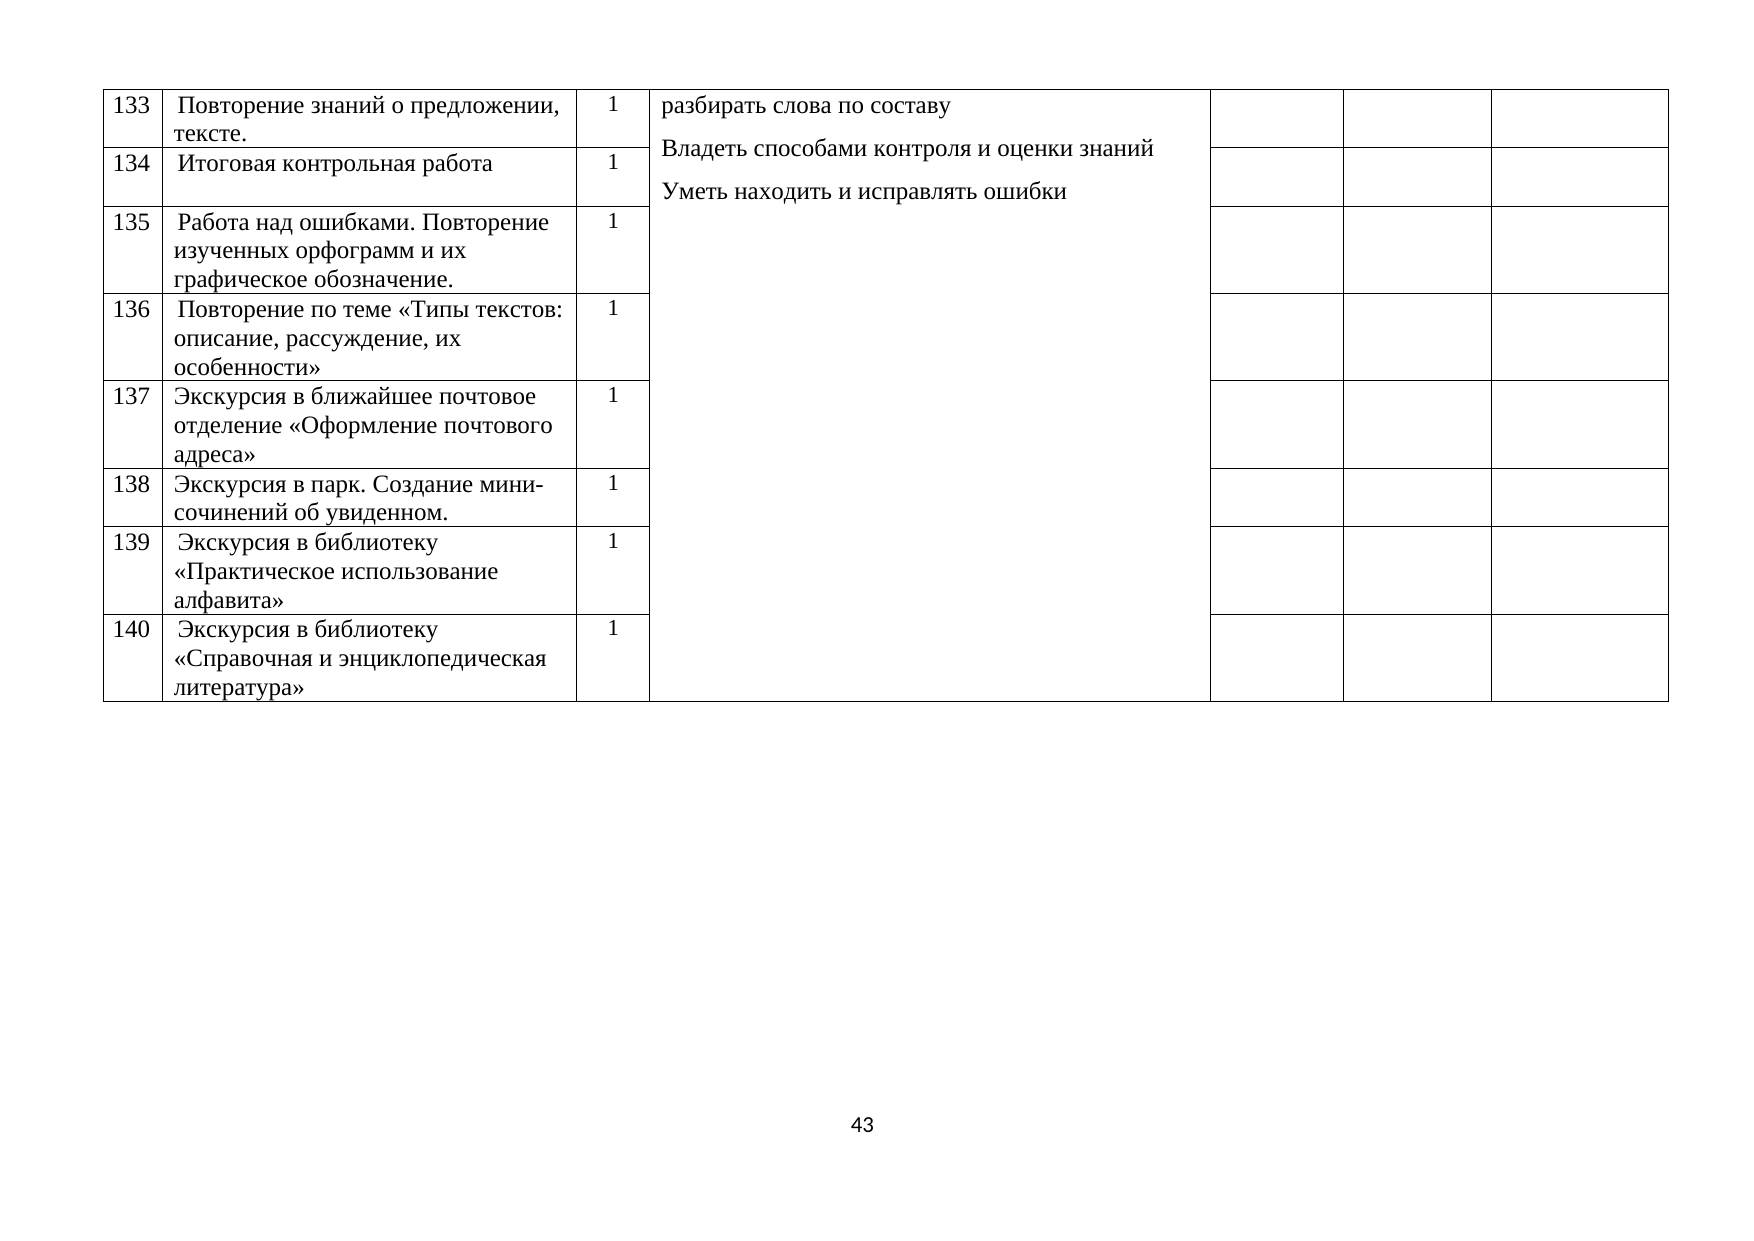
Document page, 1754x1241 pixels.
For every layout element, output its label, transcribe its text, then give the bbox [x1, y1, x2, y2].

table_cell 135 [104, 207, 162, 293]
table_cell [1492, 615, 1668, 701]
table_cell 138 [104, 469, 162, 526]
table_cell [1211, 469, 1343, 526]
table_cell [1211, 615, 1343, 701]
table_cell [1344, 381, 1491, 468]
table_cell 1 [577, 207, 649, 293]
table_cell 133 [104, 90, 162, 147]
table_cell [1344, 90, 1491, 147]
table_cell 1 [577, 615, 649, 701]
table_cell [1344, 294, 1491, 380]
table_cell Повторение знаний о предложении, тексте. [163, 90, 576, 147]
table_cell 139 [104, 527, 162, 613]
table_cell Итоговая контрольная работа [163, 148, 576, 206]
table_cell [1344, 527, 1491, 613]
table_cell Экскурсия в библиотеку «Практическое использование алфавита» [163, 527, 576, 613]
table_cell 1 [577, 527, 649, 613]
table_cell 1 [577, 90, 649, 147]
table_cell 134 [104, 148, 162, 206]
table_cell [1211, 527, 1343, 613]
table_cell [1211, 90, 1343, 147]
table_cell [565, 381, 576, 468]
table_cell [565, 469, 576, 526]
table_cell 140 [104, 615, 162, 701]
table_cell [1344, 615, 1491, 701]
table_cell Экскурсия в библиотеку «Справочная и энциклопедическая литература» [163, 615, 576, 701]
table_cell Повторение по теме «Типы текстов: описание, рассуждение, их особенности» [163, 294, 576, 380]
table_cell [1492, 381, 1668, 468]
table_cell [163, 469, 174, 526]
table_cell [1344, 207, 1491, 293]
table_cell 1 [577, 294, 649, 380]
table_cell [1492, 294, 1668, 380]
table_cell [1211, 148, 1343, 206]
table_cell 137 [104, 381, 162, 468]
table_cell 1 [577, 381, 649, 468]
table_cell [1211, 207, 1343, 293]
table_cell 1 [577, 469, 649, 526]
table_cell [1211, 381, 1343, 468]
table_cell 1 [577, 148, 649, 206]
table_cell [1492, 527, 1668, 613]
table_cell [1492, 148, 1668, 206]
table_cell [1492, 90, 1668, 147]
table_cell 136 [104, 294, 162, 380]
table_cell [1344, 469, 1491, 526]
table_cell [1492, 469, 1668, 526]
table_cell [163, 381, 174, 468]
table_cell Работа над ошибками. Повторение изученных орфограмм и их графическое обозначение. [163, 207, 576, 293]
table_cell [1211, 294, 1343, 380]
table_cell [1344, 148, 1491, 206]
table_cell [1492, 207, 1668, 293]
